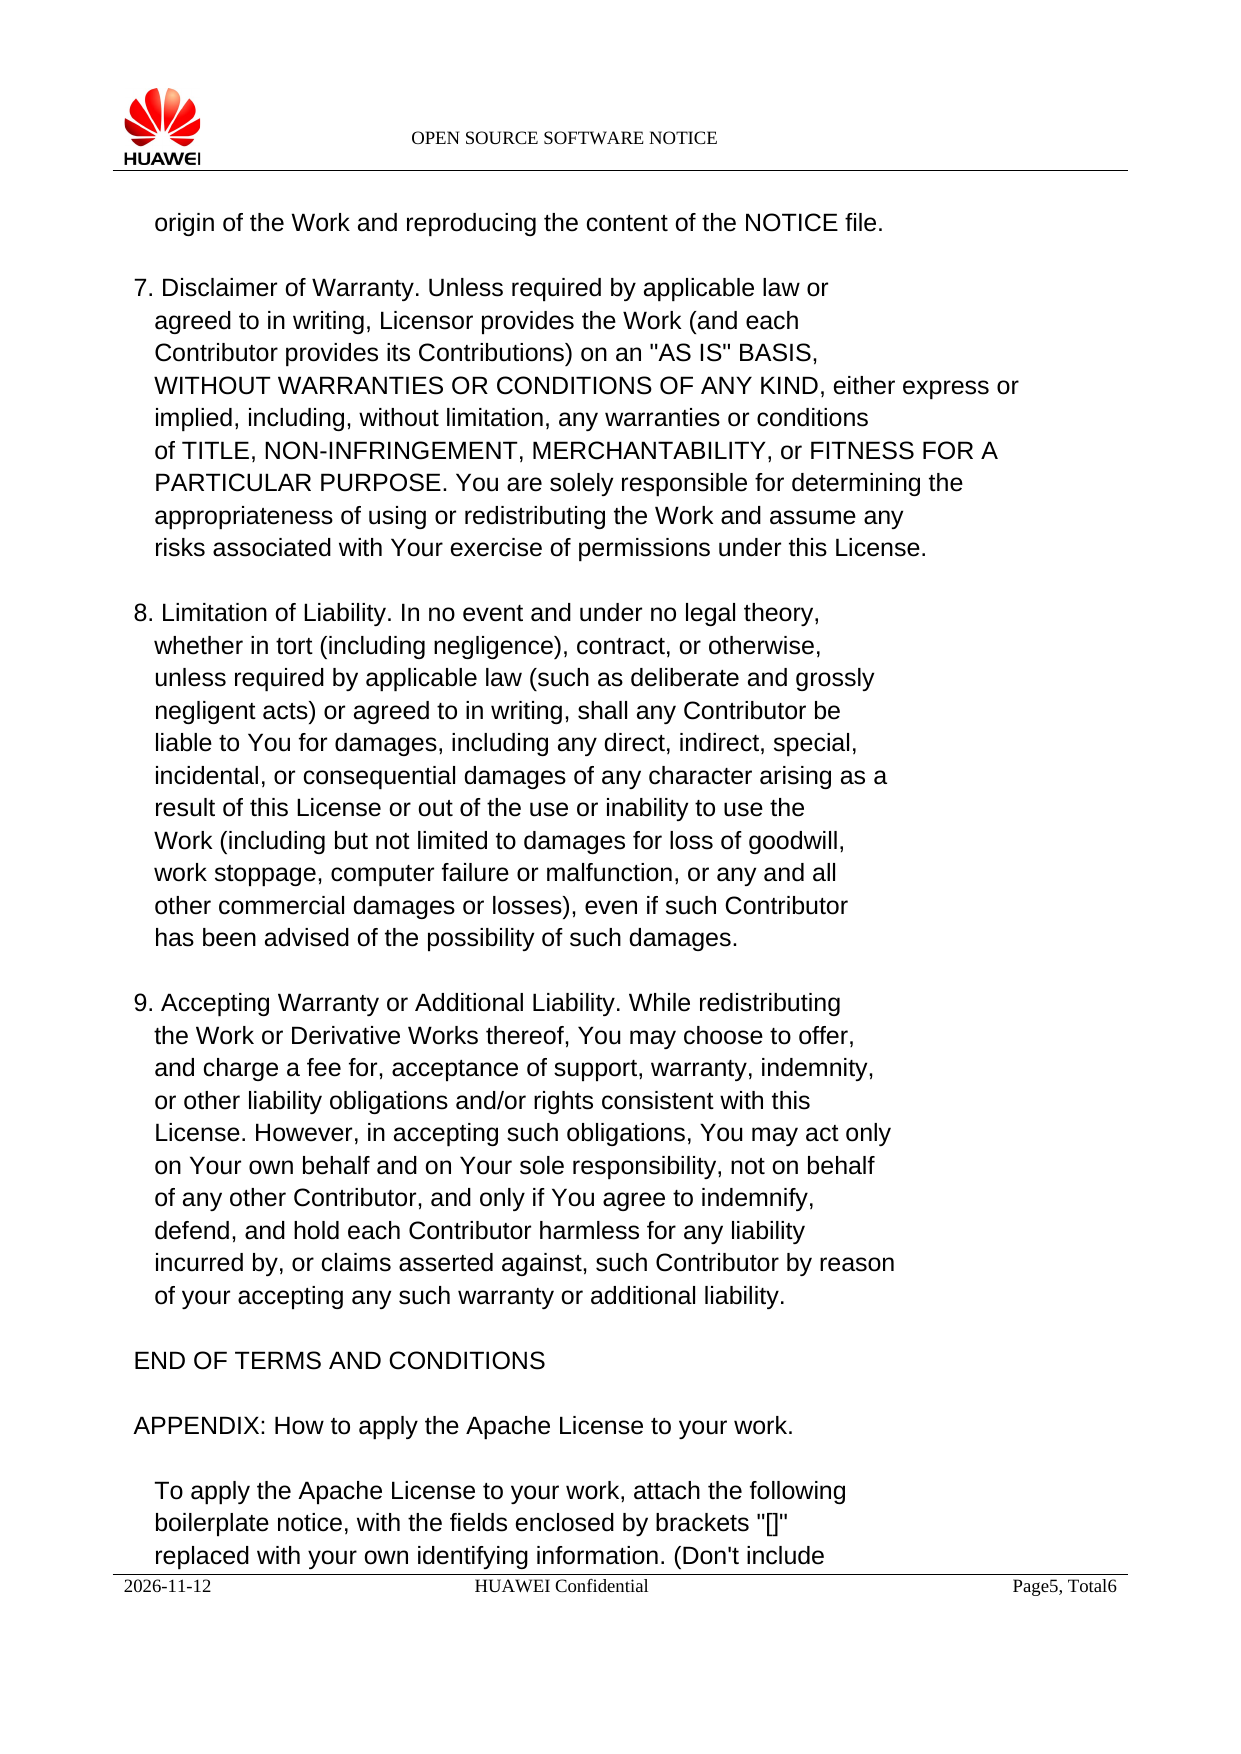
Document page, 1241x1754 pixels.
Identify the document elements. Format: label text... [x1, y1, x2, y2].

text or other liability obligations and/or rights consistent with this [112, 1084, 1128, 1116]
text of TITLE, NON-INFRINGEMENT, MERCHANTABILITY, or FITNESS FOR A [112, 434, 1128, 466]
text Contributor provides its Contributions) on an "AS IS" BASIS, [112, 336, 1128, 369]
text replaced with your own identifying information. (Don't include [112, 1539, 1128, 1571]
text incurred by, or claims asserted against, such Contributor by reason [112, 1246, 1128, 1279]
text 8. Limitation of Liability. In no event and under no legal theory, [112, 596, 1128, 629]
text defend, and hold each Contributor harmless for any liability [112, 1214, 1128, 1246]
text WITHOUT WARRANTIES OR CONDITIONS OF ANY KIND, either express or [112, 369, 1128, 401]
text 9. Accepting Warranty or Additional Liability. While redistributing [112, 986, 1128, 1019]
text negligent acts) or agreed to in writing, shall any Contributor be [112, 694, 1128, 726]
text END OF TERMS AND CONDITIONS [112, 1344, 1128, 1376]
text PARTICULAR PURPOSE. You are solely responsible for determining the [112, 466, 1128, 499]
text other commercial damages or losses), even if such Contributor [112, 889, 1128, 921]
text work stoppage, computer failure or malfunction, or any and all [112, 856, 1128, 889]
text of your accepting any such warranty or additional liability. [112, 1279, 1128, 1311]
text 7. Disclaimer of Warranty. Unless required by applicable law or [112, 271, 1128, 304]
picture [124, 88, 201, 165]
text boilerplate notice, with the fields enclosed by brackets "[]" [112, 1506, 1128, 1539]
text appropriateness of using or redistributing the Work and assume any [112, 499, 1128, 531]
text License. However, in accepting such obligations, You may act only [112, 1116, 1128, 1149]
text risks associated with Your exercise of permissions under this License. [112, 531, 1128, 564]
text liable to You for damages, including any direct, indirect, special, [112, 726, 1128, 759]
text unless required by applicable law (such as deliberate and grossly [112, 661, 1128, 694]
text of any other Contributor, and only if You agree to indemnify, [112, 1181, 1128, 1214]
text To apply the Apache License to your work, attach the following [112, 1474, 1128, 1506]
text Work (including but not limited to damages for loss of goodwill, [112, 824, 1128, 856]
text APPENDIX: How to apply the Apache License to your work. [112, 1409, 1128, 1441]
text agreed to in writing, Licensor provides the Work (and each [112, 304, 1128, 336]
text has been advised of the possibility of such damages. [112, 921, 1128, 954]
text the Work or Derivative Works thereof, You may choose to offer, [112, 1019, 1128, 1051]
text origin of the Work and reproducing the content of the NOTICE file. [112, 206, 1128, 239]
text result of this License or out of the use or inability to use the [112, 791, 1128, 824]
text on Your own behalf and on Your sole responsibility, not on behalf [112, 1149, 1128, 1181]
text whether in tort (including negligence), contract, or otherwise, [112, 629, 1128, 661]
text and charge a fee for, acceptance of support, warranty, indemnity, [112, 1051, 1128, 1084]
text implied, including, without limitation, any warranties or conditions [112, 401, 1128, 434]
text incidental, or consequential damages of any character arising as a [112, 759, 1128, 791]
